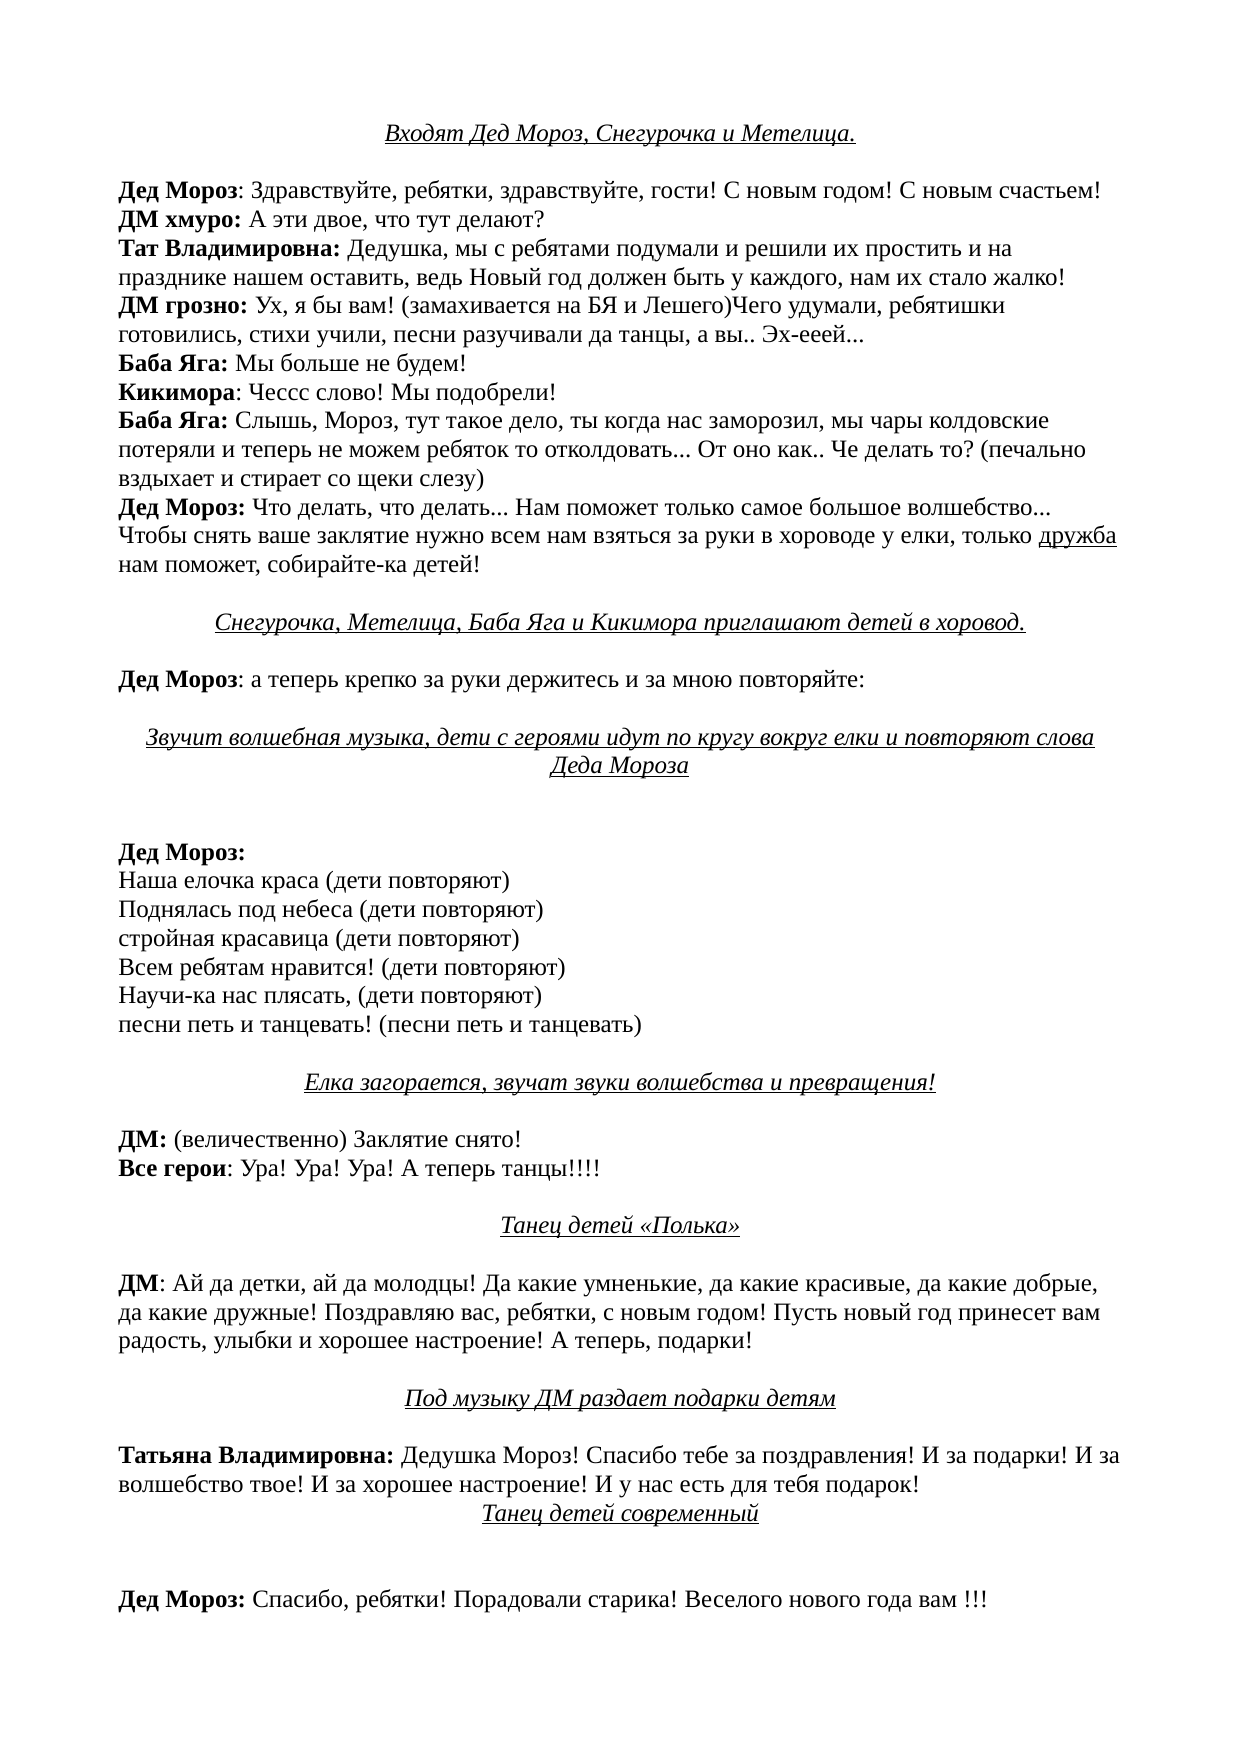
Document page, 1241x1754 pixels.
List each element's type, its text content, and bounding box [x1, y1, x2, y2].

text песни петь и танцевать! (песни петь и танцевать) [118, 1009, 1122, 1038]
text Танец детей «Полька» [118, 1211, 1122, 1239]
text ДМ грозно: Ух, я бы вам! (замахивается на БЯ и Лешего)Чего удумали, ребятишки готовились, стихи учили, песни разучивали да танцы, а вы.. Эх-ееей... [118, 291, 1122, 348]
text ДМ хмуро: А эти двое, что тут делают? [118, 204, 1122, 233]
text Елка загорается, звучат звуки волшебства и превращения! [118, 1067, 1122, 1096]
text Все герои: Ура! Ура! Ура! А теперь танцы!!!! [118, 1153, 1122, 1182]
text Наша елочка краса (дети повторяют) [118, 866, 1122, 894]
text Снегурочка, Метелица, Баба Яга и Кикимора приглашают детей в хоровод. [118, 607, 1122, 636]
text Татьяна Владимировна: Дедушка Мороз! Спасибо тебе за поздравления! И за подарки! И за волшебство твое! И за хорошее настроение! И у нас есть для тебя подарок! [118, 1441, 1122, 1498]
text Дед Мороз: Что делать, что делать... Нам поможет только самое большое волшебство... Чтобы снять ваше заклятие нужно всем нам взяться за руки в хороводе у елки, только дружба нам поможет, собирайте-ка детей! [118, 492, 1122, 578]
text Поднялась под небеса (дети повторяют) [118, 894, 1122, 923]
text Всем ребятам нравится! (дети повторяют) [118, 952, 1122, 981]
text ДМ: (величественно) Заклятие снято! [118, 1124, 1122, 1153]
text Дед Мороз: Здравствуйте, ребятки, здравствуйте, гости! С новым годом! С новым счастьем! [118, 176, 1122, 204]
text Баба Яга: Мы больше не будем! [118, 348, 1122, 377]
text Дед Мороз: [118, 837, 1122, 866]
text ДМ: Ай да детки, ай да молодцы! Да какие умненькие, да какие красивые, да какие добрые, да какие дружные! Поздравляю вас, ребятки, с новым годом! Пусть новый год принесет вам радость, улыбки и хорошее настроение! А теперь, подарки! [118, 1268, 1122, 1354]
text Танец детей современный [118, 1498, 1122, 1527]
text Научи-ка нас плясать, (дети повторяют) [118, 981, 1122, 1009]
text Звучит волшебная музыка, дети с героями идут по кругу вокруг елки и повторяют слова Деда Мороза [118, 722, 1122, 779]
text Кикимора: Чессс слово! Мы подобрели! [118, 377, 1122, 406]
text стройная красавица (дети повторяют) [118, 923, 1122, 952]
text Дед Мороз: Спасибо, ребятки! Порадовали старика! Веселого нового года вам !!! [118, 1584, 1122, 1613]
text Баба Яга: Слышь, Мороз, тут такое дело, ты когда нас заморозил, мы чары колдовские потеряли и теперь не можем ребяток то отколдовать... От оно как.. Че делать то? (печально вздыхает и стирает со щеки слезу) [118, 406, 1122, 492]
text Входят Дед Мороз, Снегурочка и Метелица. [118, 118, 1122, 147]
text Тат Владимировна: Дедушка, мы с ребятами подумали и решили их простить и на празднике нашем оставить, ведь Новый год должен быть у каждого, нам их стало жалко! [118, 233, 1122, 291]
text Под музыку ДМ раздает подарки детям [118, 1383, 1122, 1412]
text Дед Мороз: а теперь крепко за руки держитесь и за мною повторяйте: [118, 664, 1122, 693]
